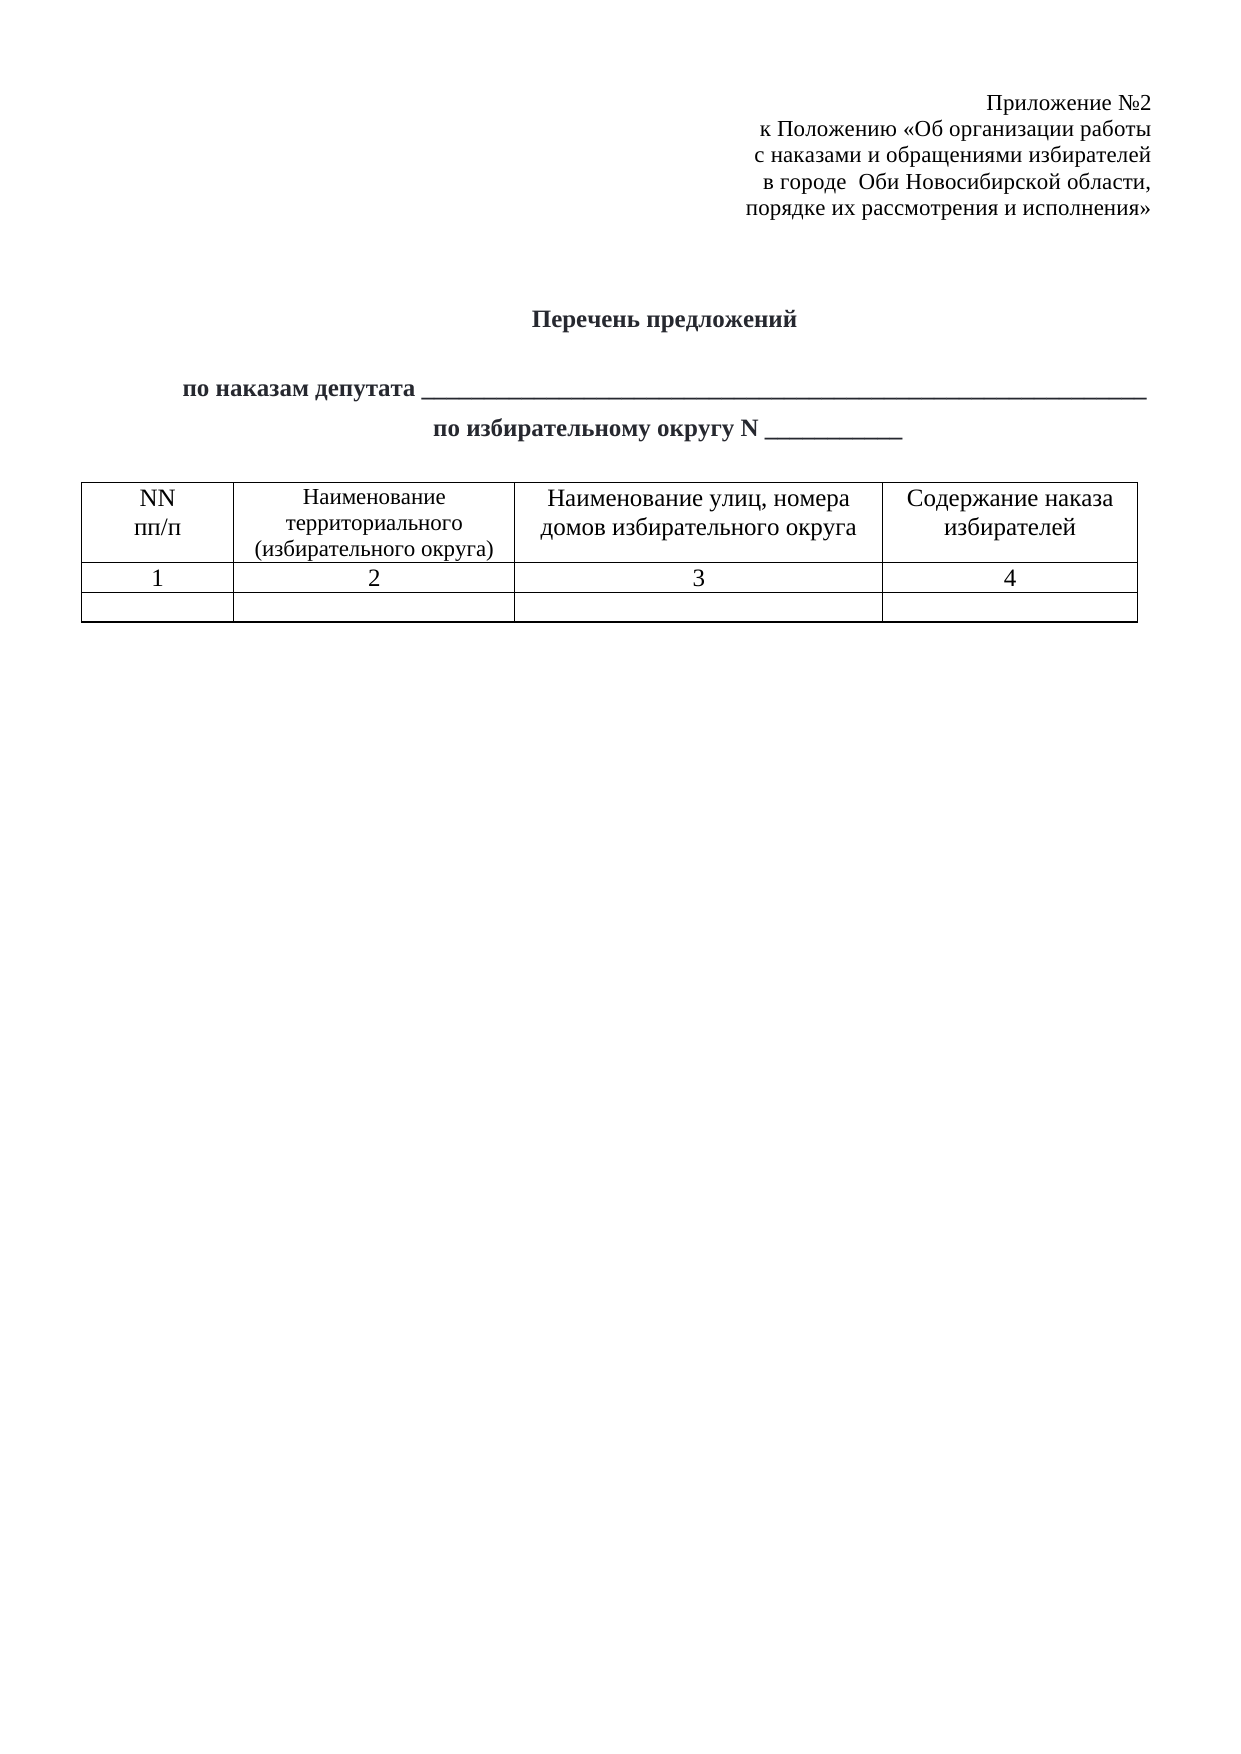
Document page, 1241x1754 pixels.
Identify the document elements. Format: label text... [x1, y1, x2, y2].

table_header Наименование территориального (избирательного округа) [234, 483, 514, 562]
table_cell 3 [515, 563, 882, 592]
table_cell [883, 593, 1137, 621]
table_header NN пп/п [82, 483, 233, 562]
table_cell 1 [82, 563, 233, 592]
text по избирательному округу N ___________ [177, 413, 1152, 442]
text Приложение №2 к Положению «Об организации работы [177, 89, 1152, 141]
table_cell [234, 593, 514, 621]
table_cell 2 [234, 563, 514, 592]
table_cell [515, 593, 882, 621]
text по наказам депутата __________________________________________________________ [177, 344, 1152, 402]
text с наказами и обращениями избирателей [177, 141, 1152, 168]
text Перечень предложений [177, 304, 1152, 333]
table_cell 4 [883, 563, 1137, 592]
table_header Наименование улиц, номера домов избирательного округа [515, 483, 882, 562]
text в городе Оби Новосибирской области, [177, 168, 1152, 194]
text порядке их рассмотрения и исполнения» [177, 194, 1152, 220]
table_header Содержание наказа избирателей [883, 483, 1137, 562]
table_cell [82, 593, 233, 621]
